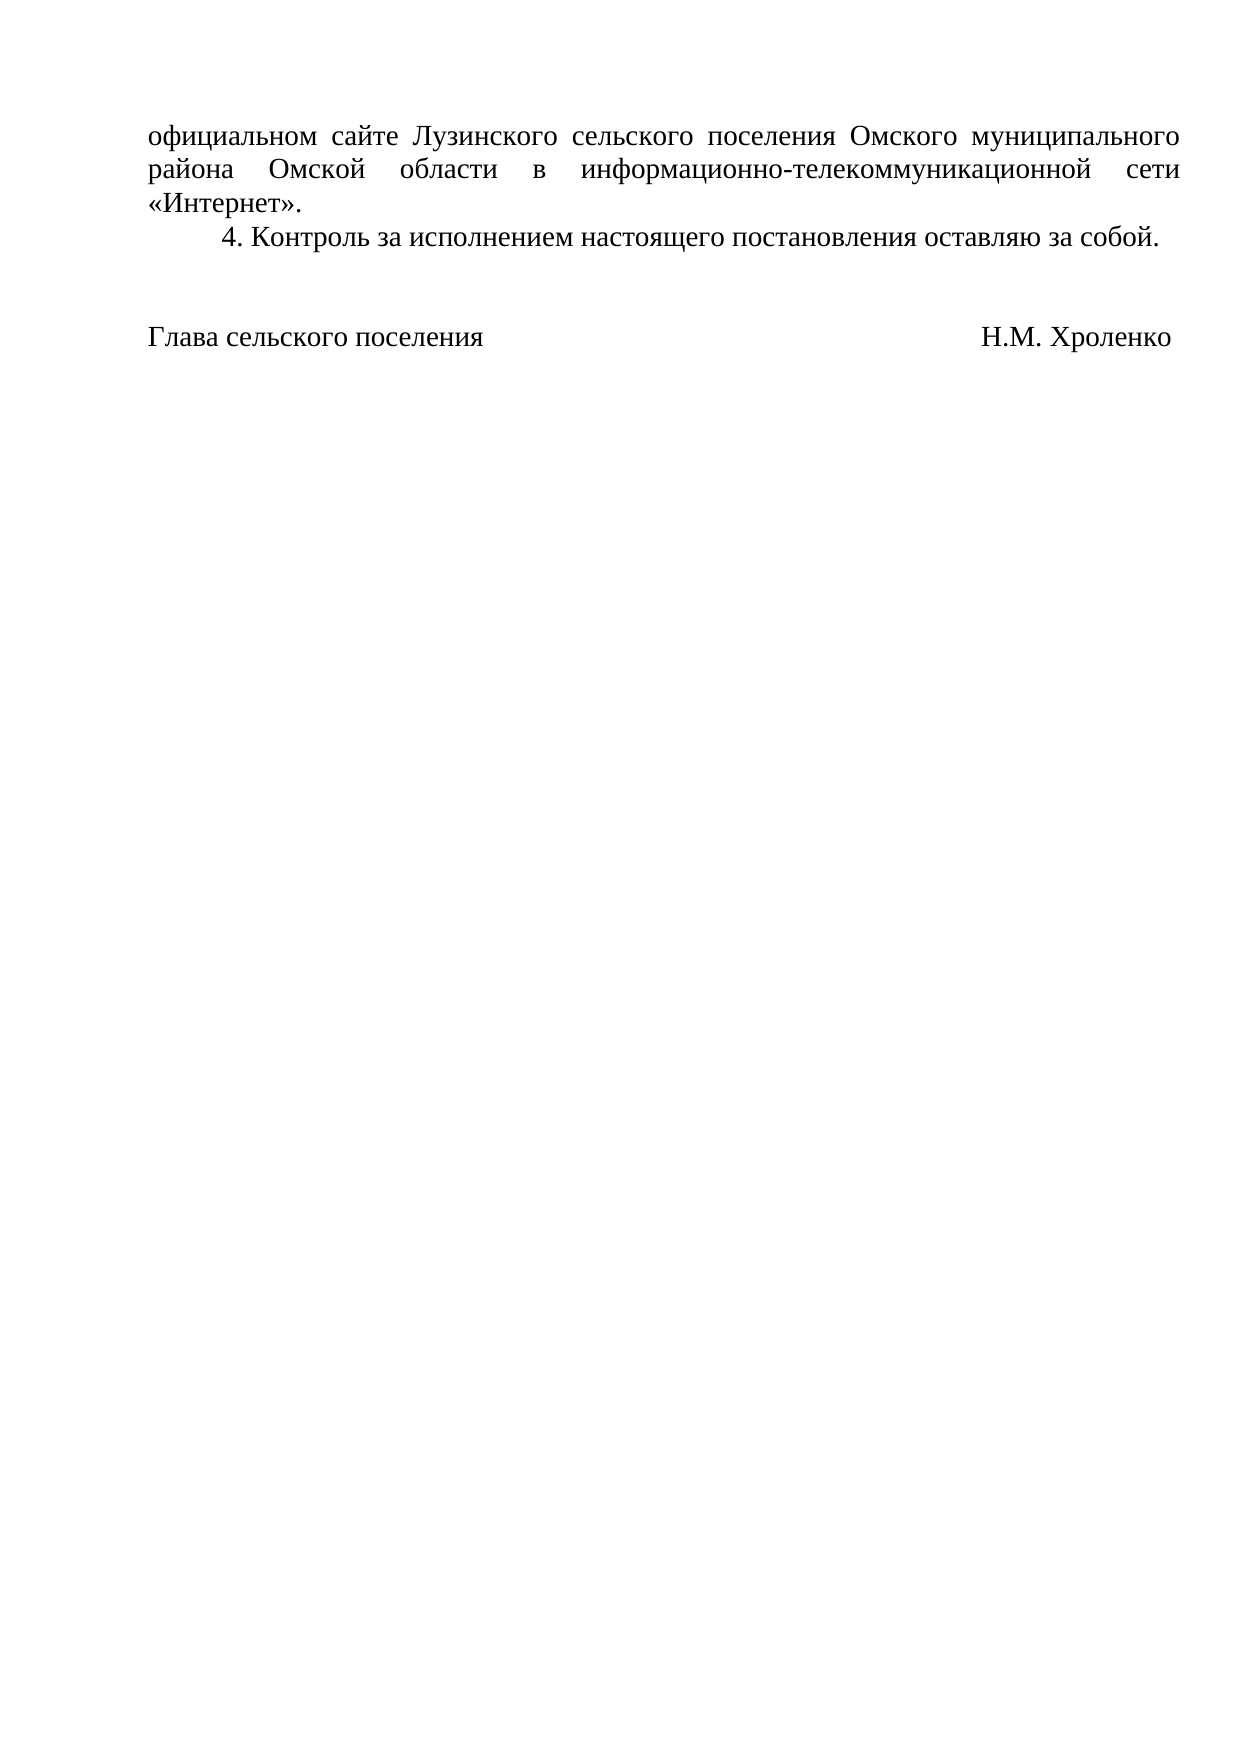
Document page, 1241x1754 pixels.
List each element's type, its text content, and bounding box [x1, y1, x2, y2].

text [148, 118, 1181, 219]
text Глава сельского поселения Н.М. Хроленко [148, 319, 1181, 353]
text 4. Контроль за исполнением настоящего постановления оставляю за собой. [148, 219, 1181, 252]
